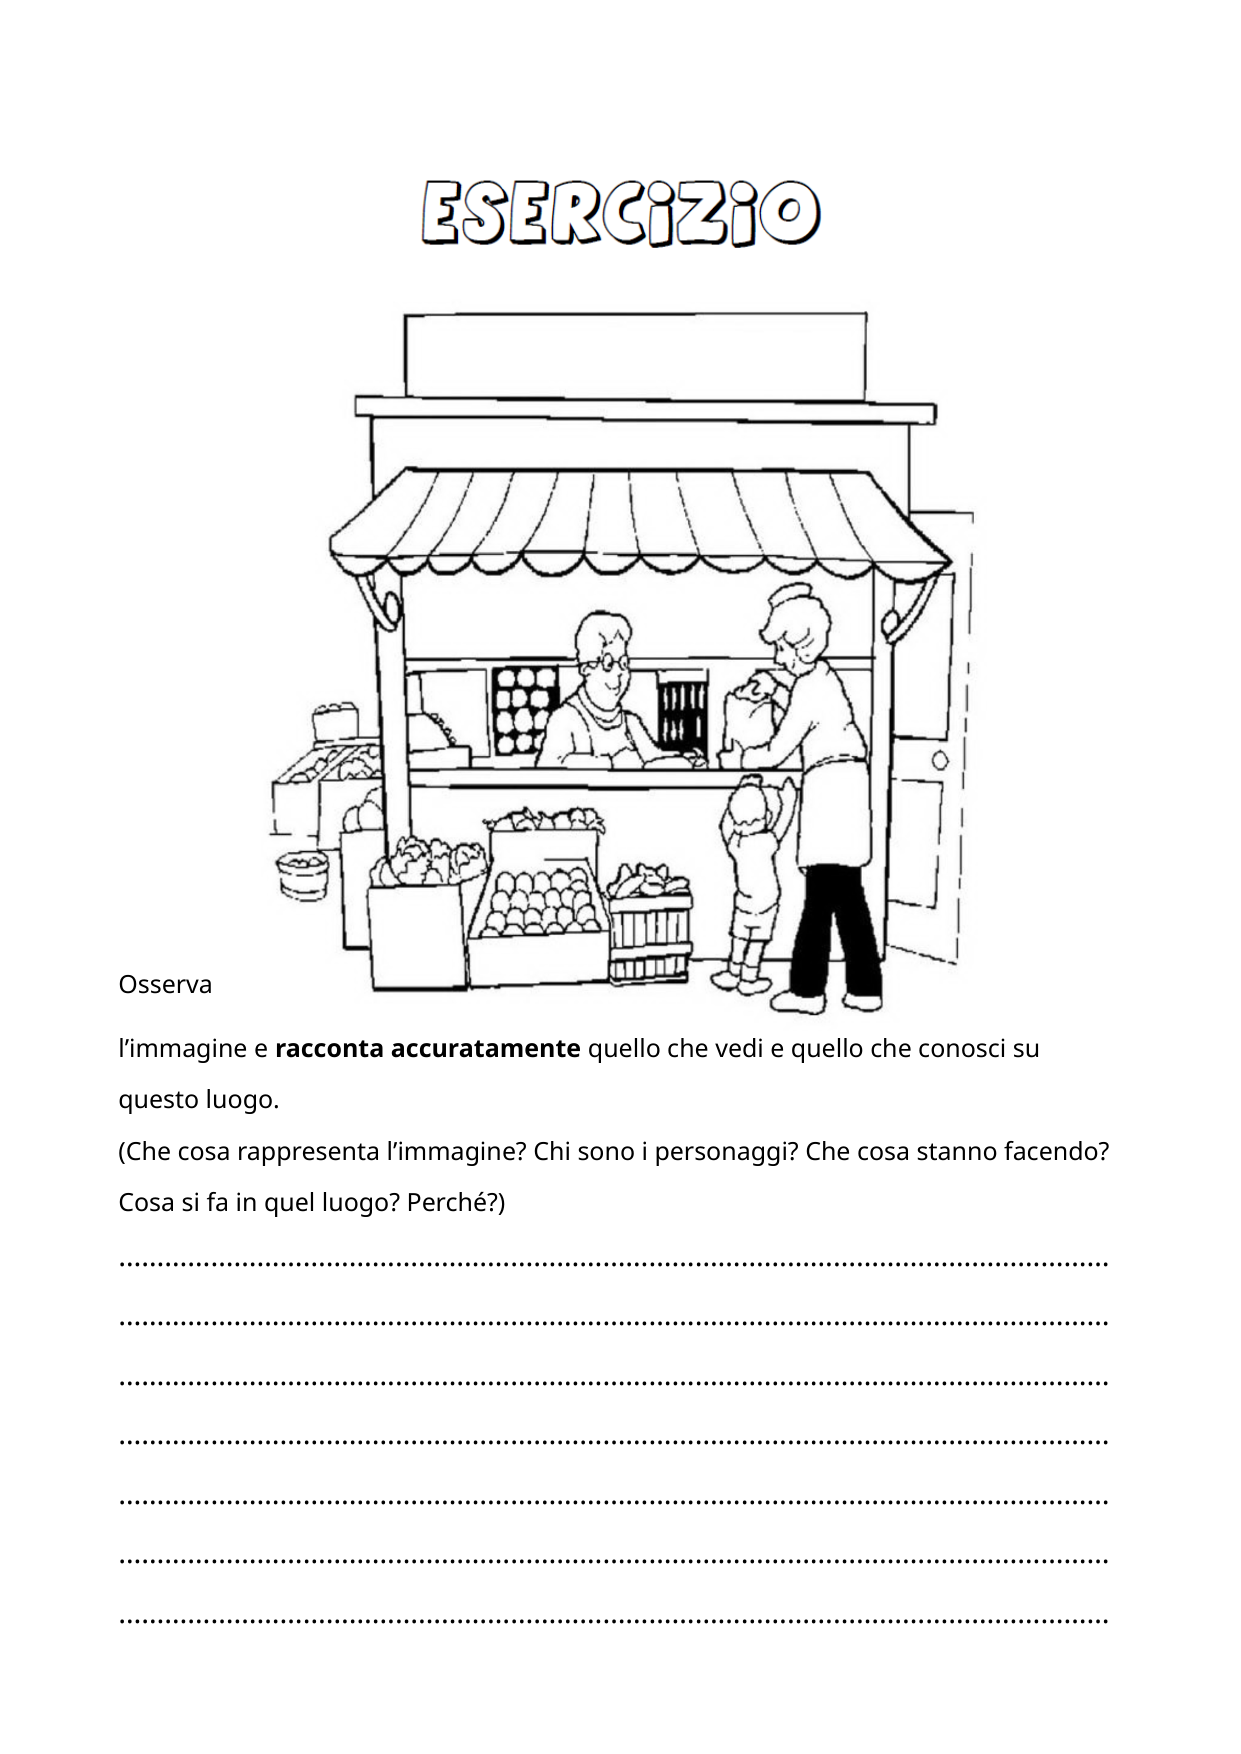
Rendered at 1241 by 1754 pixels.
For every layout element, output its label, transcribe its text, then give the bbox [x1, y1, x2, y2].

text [118, 1235, 1122, 1632]
text (Che cosa rappresenta l’immagine? Chi sono i personaggi? Che cosa stanno facendo? Cosa si fa in quel luogo? Perché?) [118, 1133, 1122, 1218]
picture [411, 147, 829, 252]
text Osserva l’immagine e racconta accuratamente quello che vedi e quello che conosci su questo luogo. [118, 967, 1122, 1116]
picture [261, 293, 995, 1031]
